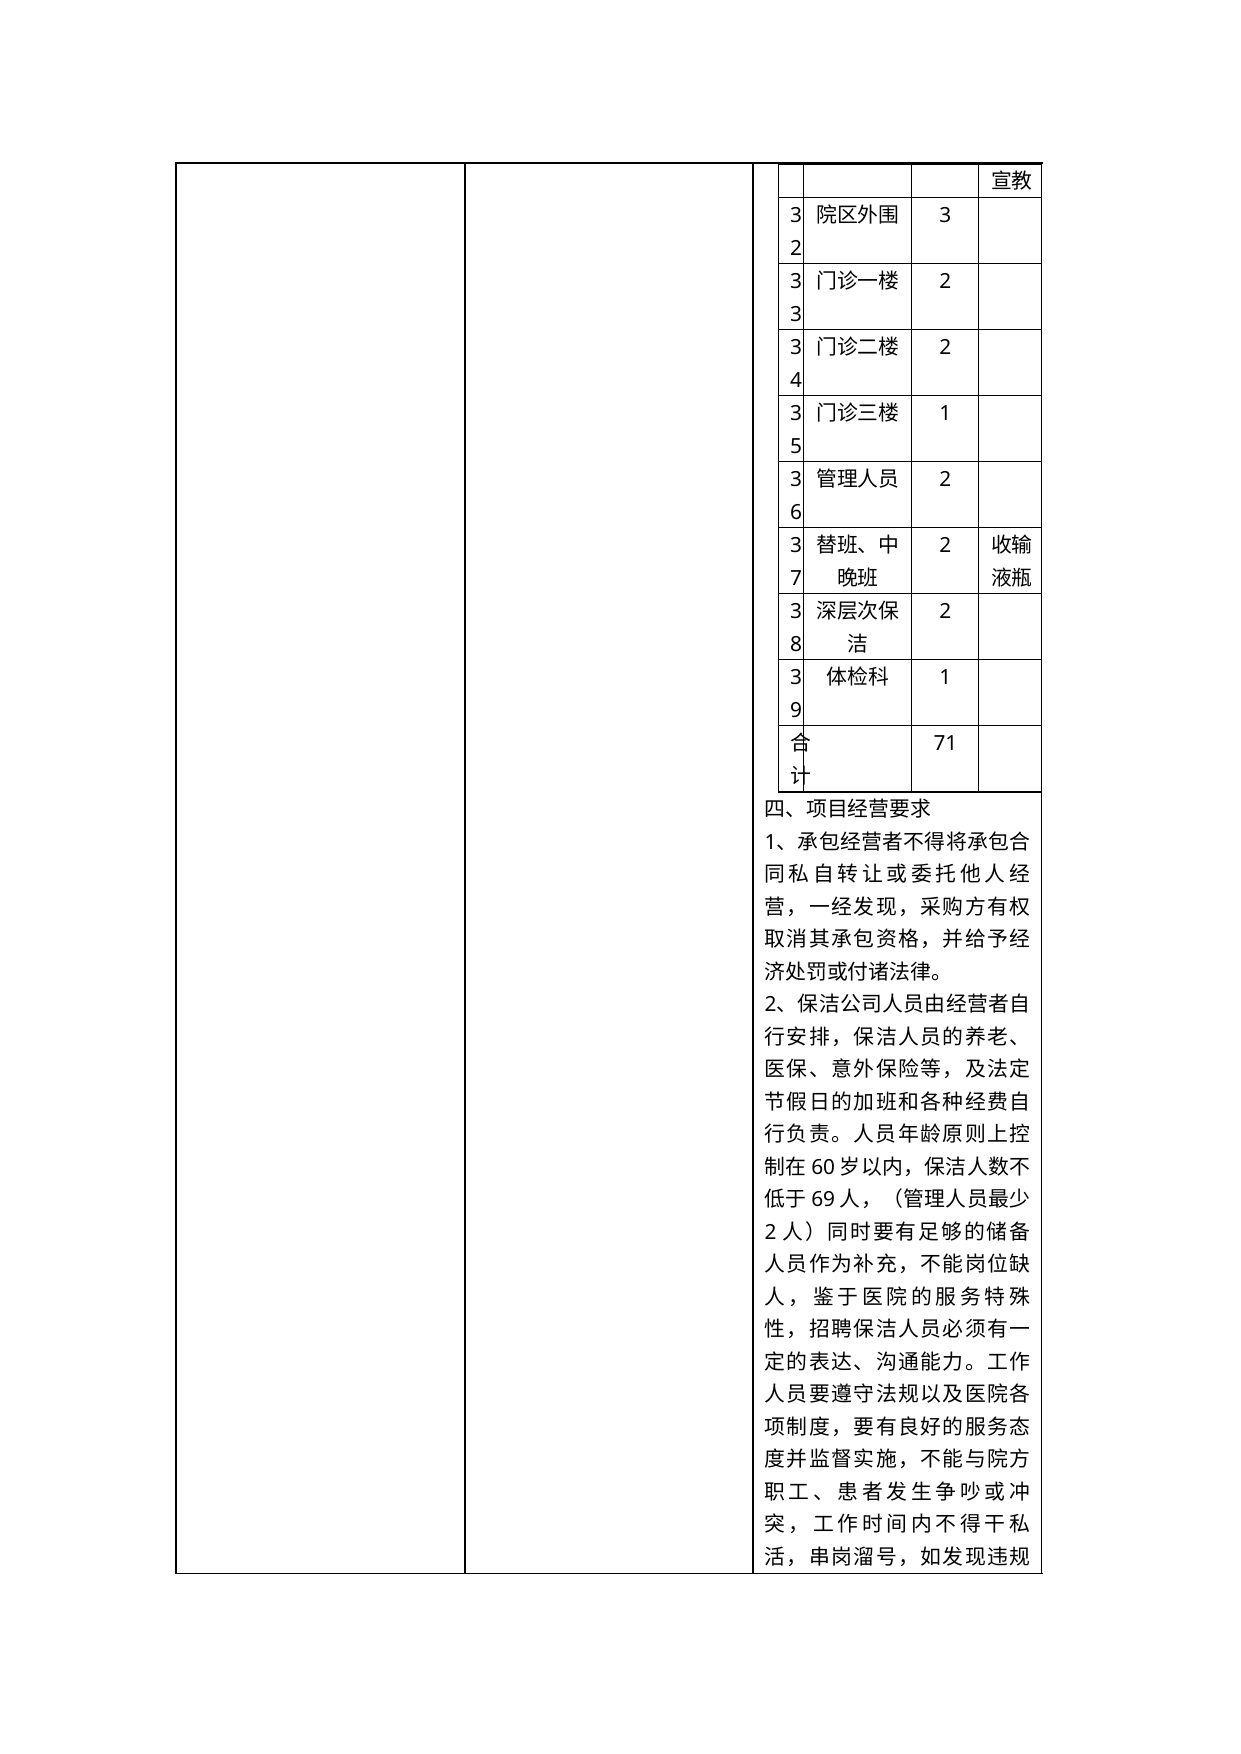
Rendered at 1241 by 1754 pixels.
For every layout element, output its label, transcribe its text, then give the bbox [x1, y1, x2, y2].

table_cell [466, 164, 752, 1572]
table_cell 1 [177, 164, 464, 1572]
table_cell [754, 164, 1041, 1572]
